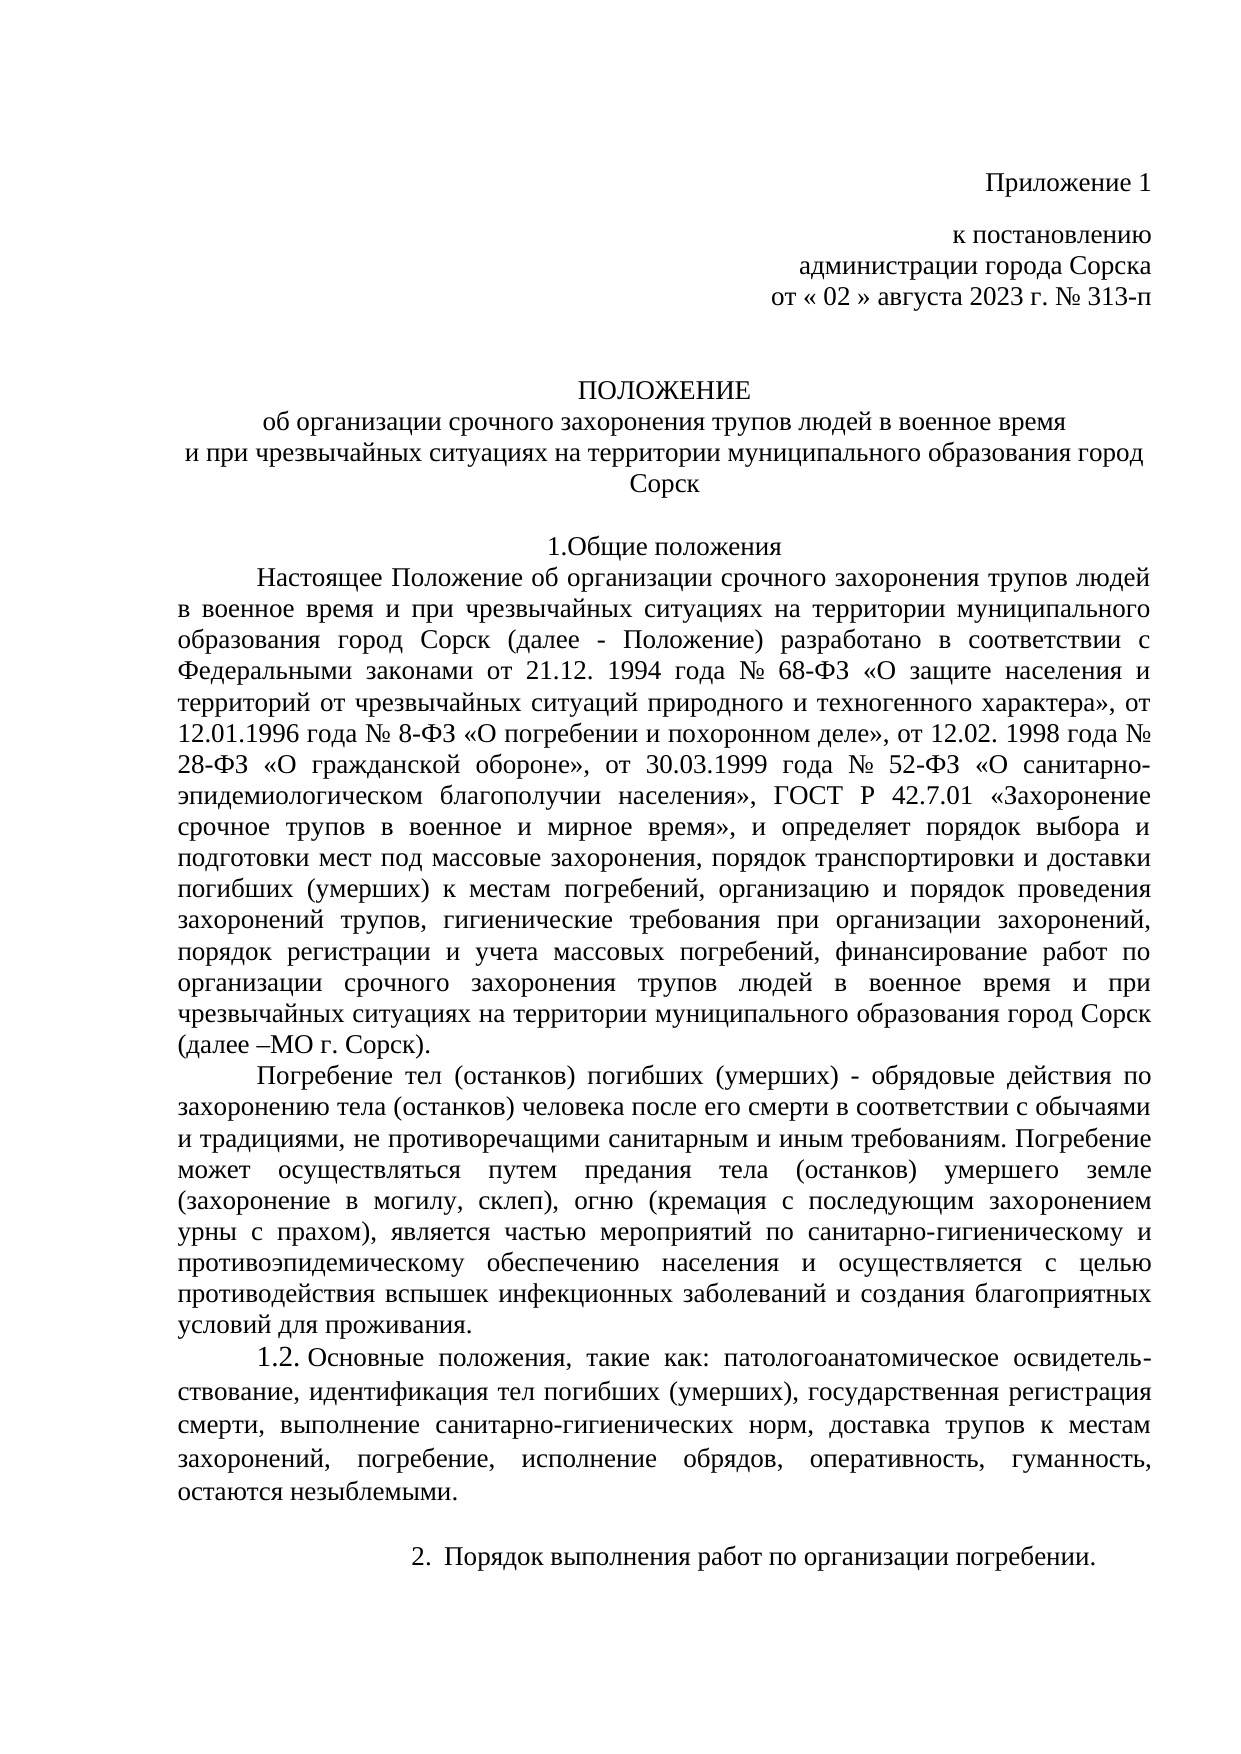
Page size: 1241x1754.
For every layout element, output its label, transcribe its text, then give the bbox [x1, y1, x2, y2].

text Приложение 1 [754, 168, 1152, 197]
text Погребение тел (останков) погибших (умерших) - обрядовые действия по захоронению тела (останков) человека после его смерти в соответствии с обычаями и традициями, не противоречащими санитарным и иным требованиям. Погребение может осуществляться путем предания тела (останков) умершего земле (захоронение в могилу, склеп), огню (кремация с последующим захоронением урны с прахом), является частью мероприятий по санитарно-гигиеническому и противоэпидемическому обеспечению населения и осуществляется с целью противодействия вспышек инфекционных заболеваний и создания благоприятных условий для проживания. [177, 1059, 1152, 1340]
text Настоящее Положение об организации срочного захоронения трупов людей в военное время и при чрезвычайных ситуациях на территории муниципального образования город Сорск (далее - Положение) разработано в соответствии с Федеральными законами от 21.12. 1994 года № 68-ФЗ «О защите населения и территорий от чрезвычайных ситуаций природного и техногенного характера», от 12.01.1996 года № 8-ФЗ «О погребении и похоронном деле», от 12.02. 1998 года № 28-ФЗ «О гражданской обороне», от 30.03.1999 года № 52-ФЗ «О санитарно-эпидемиологическом благополучии населения», ГОСТ Р 42.7.01 «Захоронение срочное трупов в военное и мирное время», и определяет порядок выбора и подготовки мест под массовые захоронения, порядок транспортировки и доставки погибших (умерших) к местам погребений, организацию и порядок проведения захоронений трупов, гигиенические требования при организации захоронений, порядок регистрации и учета массовых погребений, финансирование работ по организации срочного захоронения трупов людей в военное время и при чрезвычайных ситуациях на территории муниципального образования город Сорск (далее –МО г. Сорск). [177, 561, 1152, 1059]
text к постановлению [754, 218, 1152, 249]
list Основные положения, такие как: патологоанатомическое освидетельствование, идентификация тел погибших (умерших), государственная регистрация смерти, выполнение санитарно-гигиенических норм, доставка трупов к местам захоронений, погребение, исполнение обрядов, оперативность, гуманность, остаются незыблемыми. [177, 1340, 1152, 1507]
text 1.Общие положения [177, 530, 1152, 561]
text об организации срочного захоронения трупов людей в военное время и при чрезвычайных ситуациях на территории муниципального образования город Сорск [177, 405, 1152, 499]
text ПОЛОЖЕНИЕ [177, 374, 1152, 405]
text от « 02 » августа 2023 г. № 313-п [177, 280, 1152, 312]
list Порядок выполнения работ по организации погребении. [356, 1542, 1152, 1571]
text администрации города Сорска [754, 249, 1152, 280]
